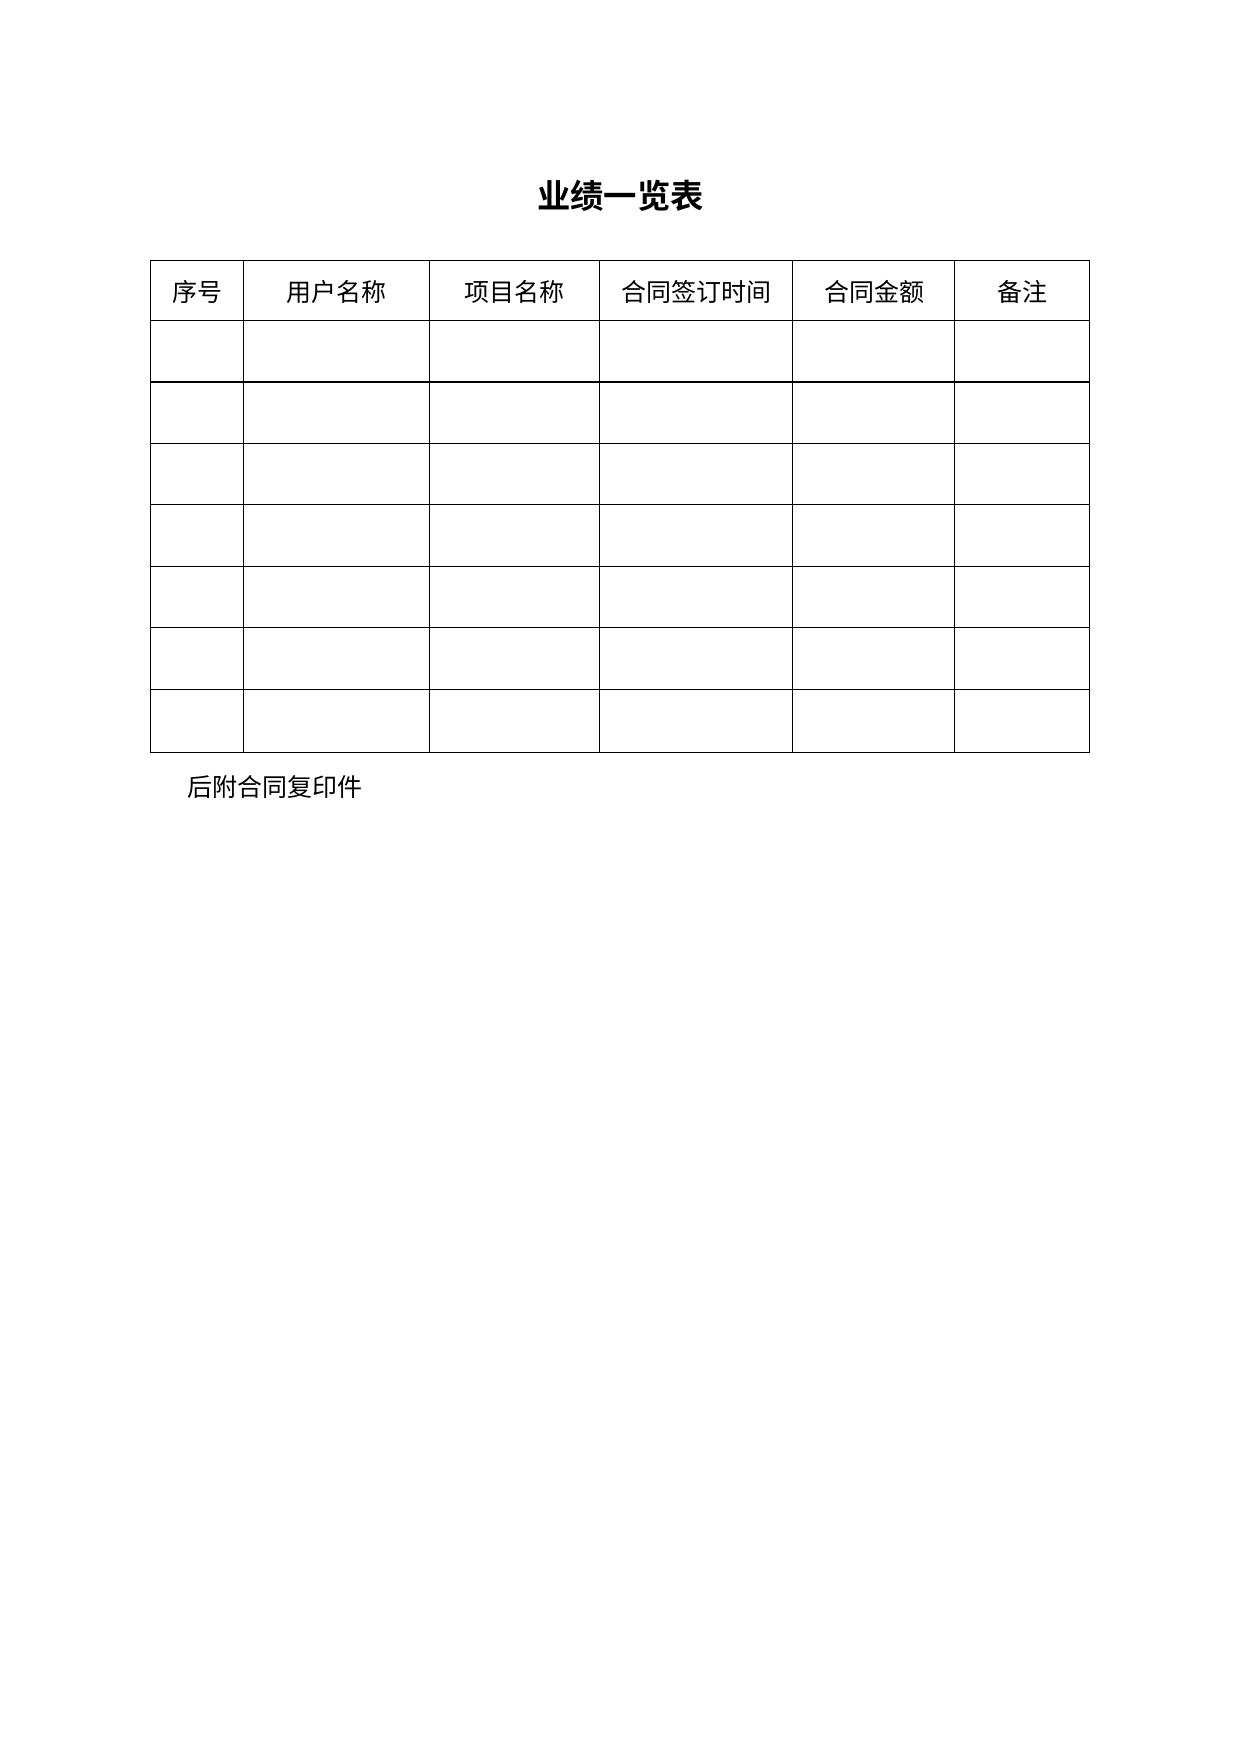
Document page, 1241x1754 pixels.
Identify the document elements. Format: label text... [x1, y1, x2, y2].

table_header 项目名称 [430, 261, 599, 320]
table_cell [151, 690, 243, 752]
table_cell [793, 628, 954, 689]
table_header 合同签订时间 [600, 261, 792, 320]
table_cell [244, 628, 429, 689]
table_cell [600, 383, 792, 443]
table_cell [793, 383, 954, 443]
table_cell [151, 505, 243, 566]
table_cell [151, 321, 243, 381]
table_cell [955, 690, 1089, 752]
table_cell [151, 444, 243, 504]
table_cell [955, 321, 1089, 381]
table_header 合同金额 [793, 261, 954, 320]
table_cell [244, 567, 429, 627]
table_cell [430, 567, 599, 627]
table_cell [430, 628, 599, 689]
table_cell [600, 505, 792, 566]
table_cell [244, 505, 429, 566]
table_cell [430, 690, 599, 752]
table_cell [793, 444, 954, 504]
table_cell [430, 321, 599, 381]
table_cell [151, 383, 243, 443]
table_cell [430, 444, 599, 504]
table_cell [793, 567, 954, 627]
table_cell [793, 321, 954, 381]
table_cell [244, 690, 429, 752]
table_cell [955, 383, 1089, 443]
table_cell [793, 690, 954, 752]
table_cell [600, 690, 792, 752]
table_cell [430, 505, 599, 566]
text 后附合同复印件 [187, 753, 1053, 818]
table_cell [244, 444, 429, 504]
table_cell [600, 567, 792, 627]
table_cell [244, 321, 429, 381]
table_cell [600, 321, 792, 381]
table_header 用户名称 [244, 261, 429, 320]
table_cell [793, 505, 954, 566]
table_cell [600, 444, 792, 504]
table_cell [430, 383, 599, 443]
table_cell [244, 383, 429, 443]
table_cell [151, 567, 243, 627]
table_cell [151, 628, 243, 689]
table_header 序号 [151, 261, 243, 320]
table_cell [955, 505, 1089, 566]
table_cell [955, 444, 1089, 504]
table_header 备注 [955, 261, 1089, 320]
table_cell [955, 567, 1089, 627]
table_cell [600, 628, 792, 689]
table_cell [955, 628, 1089, 689]
subtitle 业绩一览表 [187, 162, 1053, 227]
